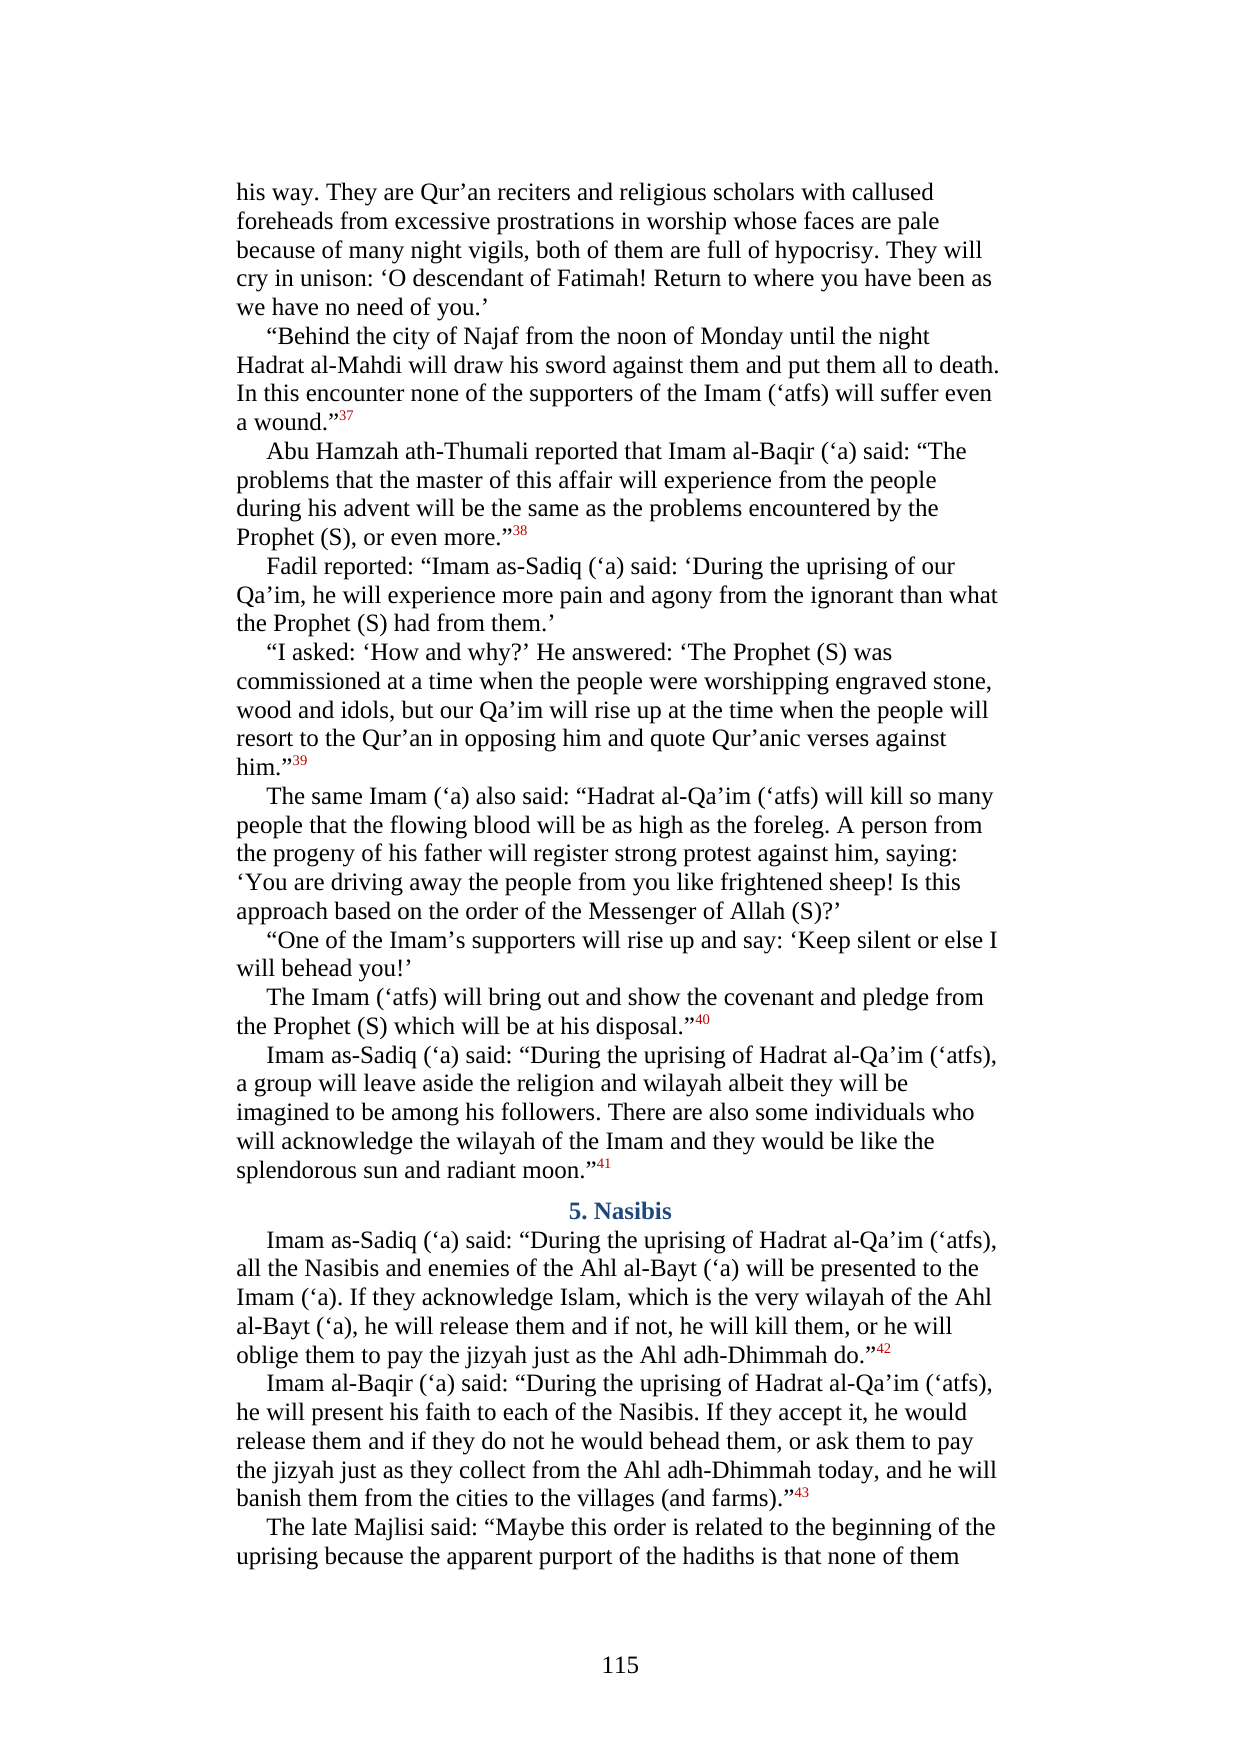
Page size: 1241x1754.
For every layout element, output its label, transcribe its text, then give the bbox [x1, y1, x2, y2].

text Fadil reported: “Imam as-Sadiq (‘a) said: ‘During the uprising of our Qa’im, he will experience more pain and agony from the ignorant than what the Prophet (S) had from them.’ [236, 551, 1004, 637]
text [236, 1512, 1004, 1570]
text The Imam (‘atfs) will bring out and show the covenant and pledge from the Prophet (S) which will be at his disposal.”40 [236, 982, 1004, 1040]
text Abu Hamzah ath-Thumali reported that Imam al-Baqir (‘a) said: “The problems that the master of this affair will experience from the people during his advent will be the same as the problems encountered by the Prophet (S), or even more.”38 [236, 436, 1004, 551]
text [236, 177, 1004, 321]
text Imam as-Sadiq (‘a) said: “During the uprising of Hadrat al-Qa’im (‘atfs), a group will leave aside the religion and wilayah albeit they will be imagined to be among his followers. There are also some individuals who will acknowledge the wilayah of the Imam and they would be like the splendorous sun and radiant moon.”41 [236, 1040, 1004, 1183]
text “Behind the city of Najaf from the noon of Monday until the night Hadrat al-Mahdi will draw his sword against them and put them all to death. In this encounter none of the supporters of the Imam (‘atfs) will suffer even a wound.”37 [236, 321, 1004, 436]
text Imam as-Sadiq (‘a) said: “During the uprising of Hadrat al-Qa’im (‘atfs), all the Nasibis and enemies of the Ahl al-Bayt (‘a) will be presented to the Imam (‘a). If they acknowledge Islam, which is the very wilayah of the Ahl al-Bayt (‘a), he will release them and if not, he will kill them, or he will oblige them to pay the jizyah just as the Ahl adh-Dhimmah do.”42 [236, 1225, 1004, 1368]
text The same Imam (‘a) also said: “Hadrat al-Qa’im (‘atfs) will kill so many people that the flowing blood will be as high as the foreleg. A person from the progeny of his father will register strong protest against him, saying: ‘You are driving away the people from you like frightened sheep! Is this approach based on the order of the Messenger of Allah (S)?’ [236, 781, 1004, 925]
text “I asked: ‘How and why?’ He answered: ‘The Prophet (S) was commissioned at a time when the people were worshipping engraved stone, wood and idols, but our Qa’im will rise up at the time when the people will resort to the Qur’an in opposing him and quote Qur’anic verses against him.”39 [236, 637, 1004, 781]
text Imam al-Baqir (‘a) said: “During the uprising of Hadrat al-Qa’im (‘atfs), he will present his faith to each of the Nasibis. If they accept it, he would release them and if they do not he would behead them, or ask them to pay the jizyah just as they collect from the Ahl adh-Dhimmah today, and he will banish them from the cities to the villages (and farms).”43 [236, 1368, 1004, 1512]
text “One of the Imam’s supporters will rise up and say: ‘Keep silent or else I will behead you!’ [236, 925, 1004, 982]
subtitle 5. Nasibis [236, 1196, 1004, 1225]
